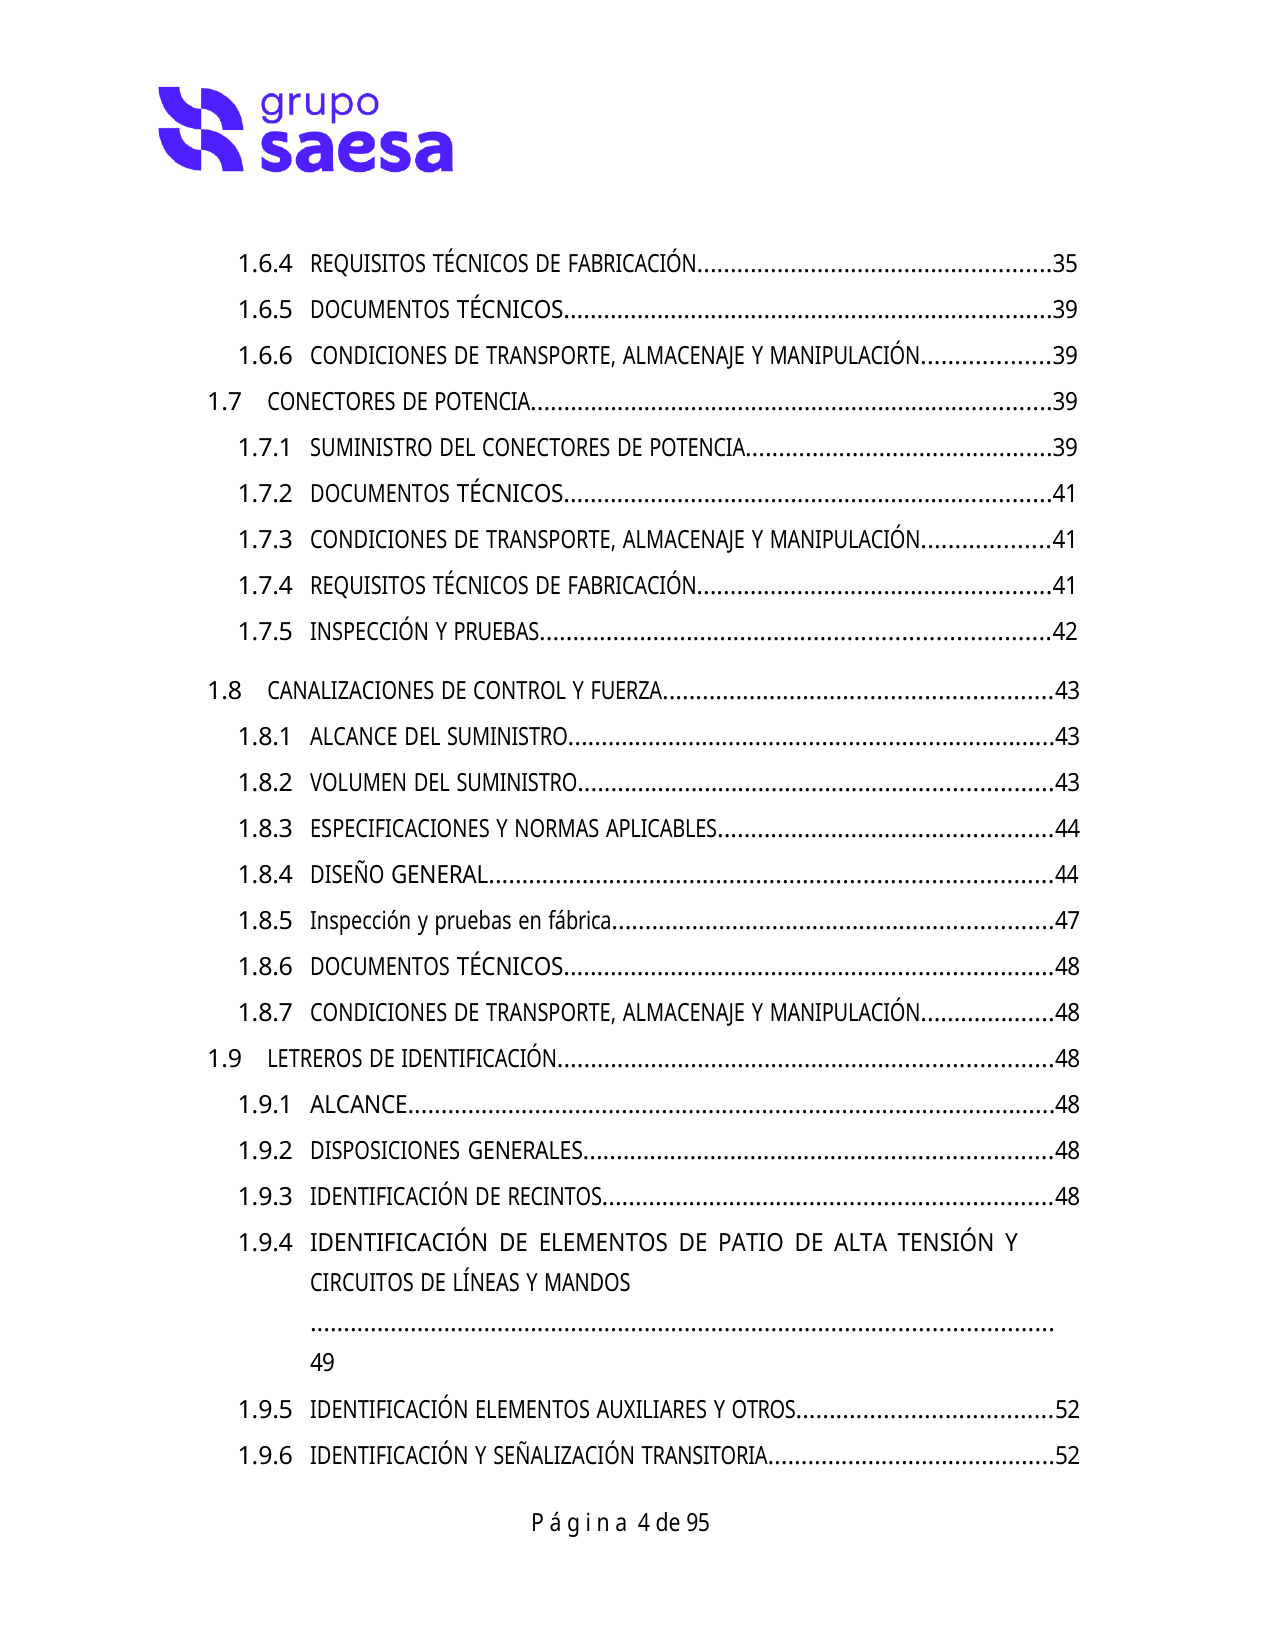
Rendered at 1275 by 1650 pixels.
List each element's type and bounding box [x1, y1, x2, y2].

picture [150, 80, 457, 175]
